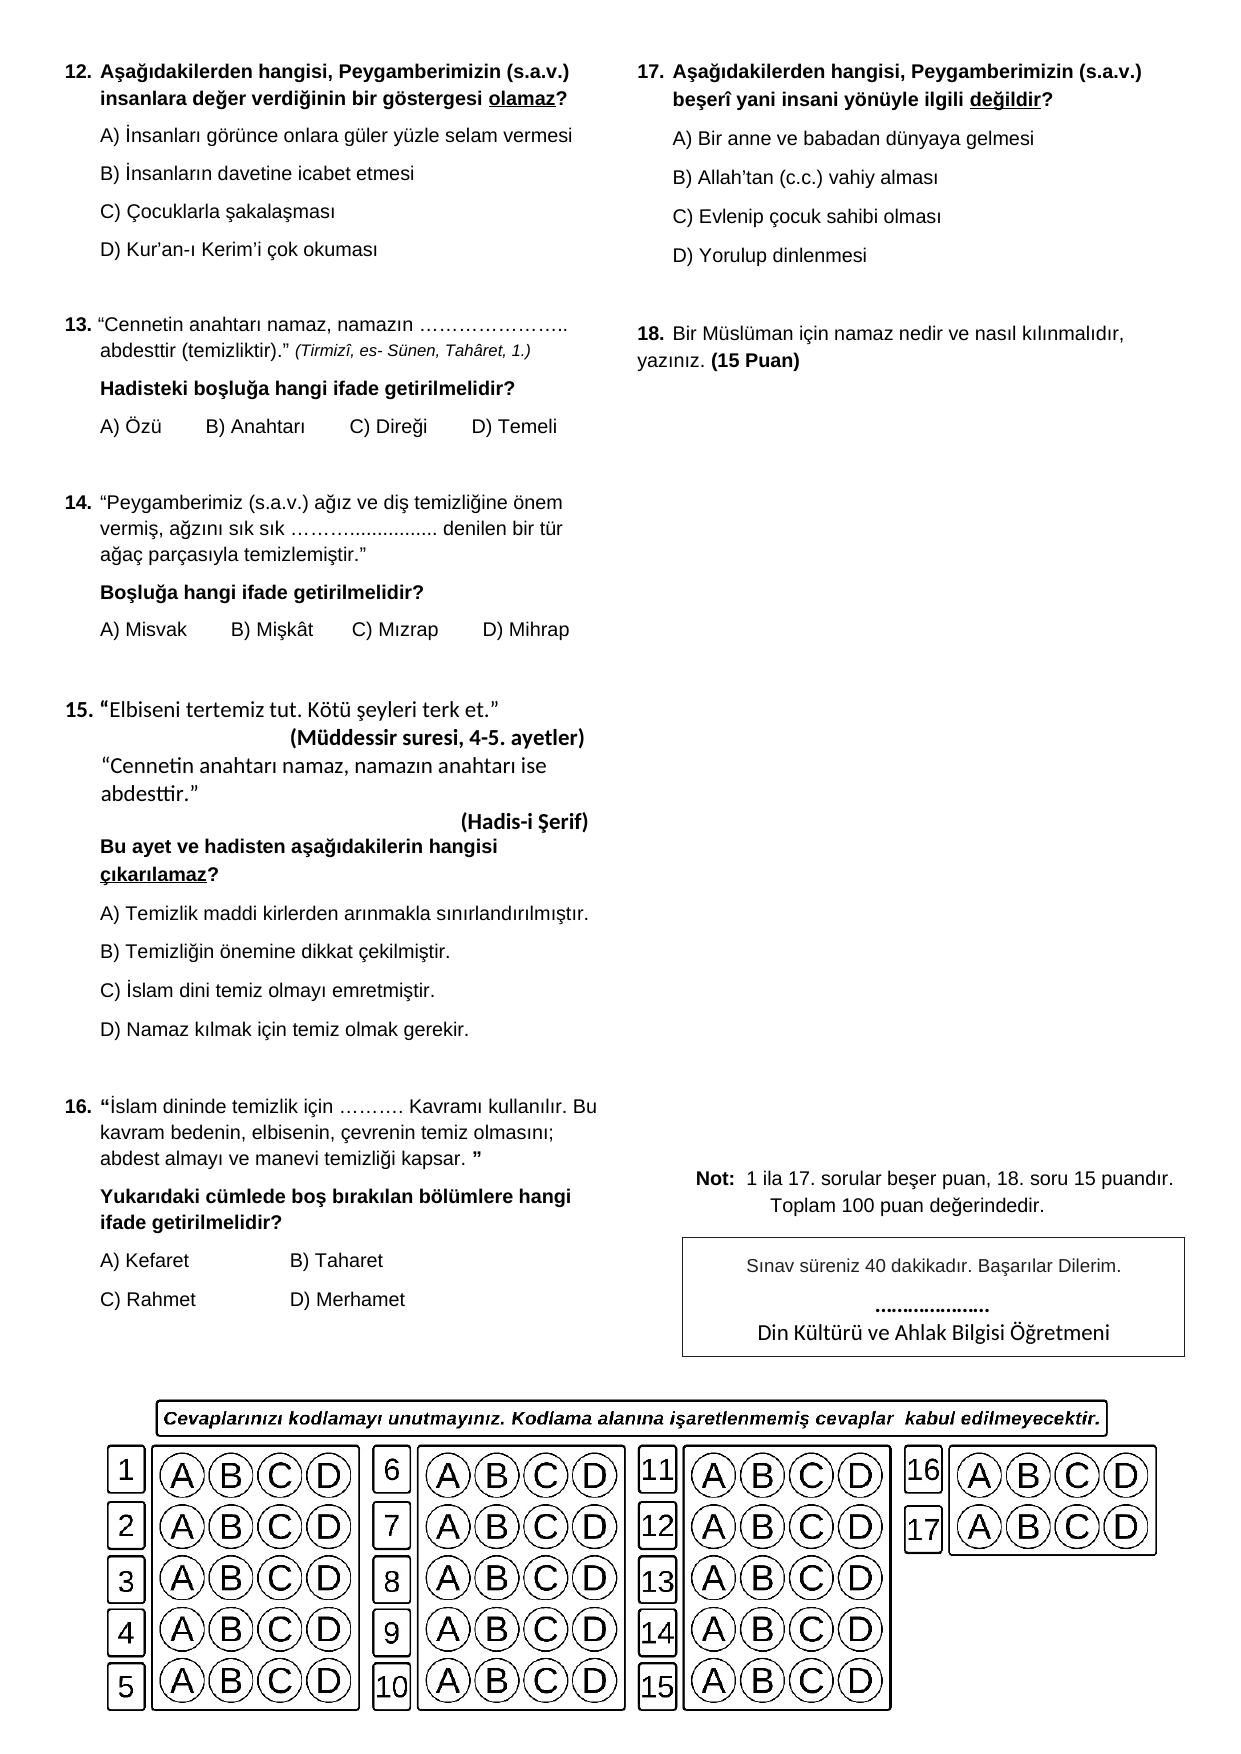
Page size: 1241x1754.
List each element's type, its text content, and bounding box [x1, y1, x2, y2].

text A) Temizlik maddi kirlerden arınmakla sınırlandırılmıştır. [64, 901, 605, 924]
text 17. Aşağıdakilerden hangisi, Peygamberimizin (s.a.v.) beşerî yani insani yönüyle ilgili değildir? [637, 60, 1178, 110]
text 13. “Cennetin anahtarı namaz, namazın ………………….. abdesttir (temizliktir).” (Tirmizî, es- Sünen, Tahâret, 1.) [64, 313, 605, 362]
text A) Bir anne ve babadan dünyaya gelmesi [637, 127, 1178, 149]
text (Hadis-i Şerif) [64, 807, 605, 835]
text Yukarıdaki cümlede boş bırakılan bölümlere hangi ifade getirilmelidir? [64, 1185, 605, 1234]
text B) İnsanların davetine icabet etmesi [64, 162, 605, 185]
text Hadisteki boşluğa hangi ifade getirilmelidir? [64, 377, 605, 400]
text A) Özü B) Anahtarı C) Direği D) Temeli [64, 415, 605, 438]
text (Müddessir suresi, 4-5. ayetler) [64, 723, 605, 751]
text C) İslam dini temiz olmayı emretmiştir. [64, 979, 605, 1002]
text Boşluğa hangi ifade getirilmelidir? [64, 581, 605, 603]
text 12. Aşağıdakilerden hangisi, Peygamberimizin (s.a.v.) insanlara değer verdiğinin bir göstergesi olamaz? [64, 60, 605, 109]
text 15. “Elbiseni tertemiz tut. Kötü şeyleri terk et.” [64, 695, 605, 723]
text “Cennetin anahtarı namaz, namazın anahtarı ise abdesttir.” [101, 751, 605, 807]
text D) Namaz kılmak için temiz olmak gerekir. [64, 1018, 605, 1041]
text B) Temizliğin önemine dikkat çekilmiştir. [64, 940, 605, 963]
text Bu ayet ve hadisten aşağıdakilerin hangisi çıkarılamaz? [64, 835, 605, 885]
text C) Rahmet D) Merhamet [64, 1288, 605, 1310]
picture [95, 1396, 1168, 1713]
text C) Çocuklarla şakalaşması [64, 200, 605, 223]
text B) Allah’tan (c.c.) vahiy alması [637, 166, 1178, 188]
text D) Yorulup dinlenmesi [637, 243, 1178, 266]
text 16. “İslam dininde temizlik için ………. Kavramı kullanılır. Bu kavram bedenin, elbisenin, çevrenin temiz olmasını; abdest almayı ve manevi temizliği kapsar. ” [64, 1095, 605, 1170]
text Not: 1 ila 17. sorular beşer puan, 18. soru 15 puandır. Toplam 100 puan değerindedir. [637, 1167, 1178, 1217]
text 18. Bir Müslüman için namaz nedir ve nasıl kılınmalıdır, yazınız. (15 Puan) [637, 321, 1178, 371]
text A) İnsanları görünce onlara güler yüzle selam vermesi [64, 124, 605, 147]
text C) Evlenip çocuk sahibi olması [637, 204, 1178, 227]
text 14. “Peygamberimiz (s.a.v.) ağız ve diş temizliğine önem vermiş, ağzını sık sık ………................ denilen bir tür ağaç parçasıyla temizlemiştir.” [64, 491, 605, 565]
text A) Kefaret B) Taharet [64, 1249, 605, 1271]
text A) Misvak B) Mişkât C) Mızrap D) Mihrap [64, 618, 605, 641]
text D) Kur’an-ı Kerim’i çok okuması [64, 238, 605, 260]
